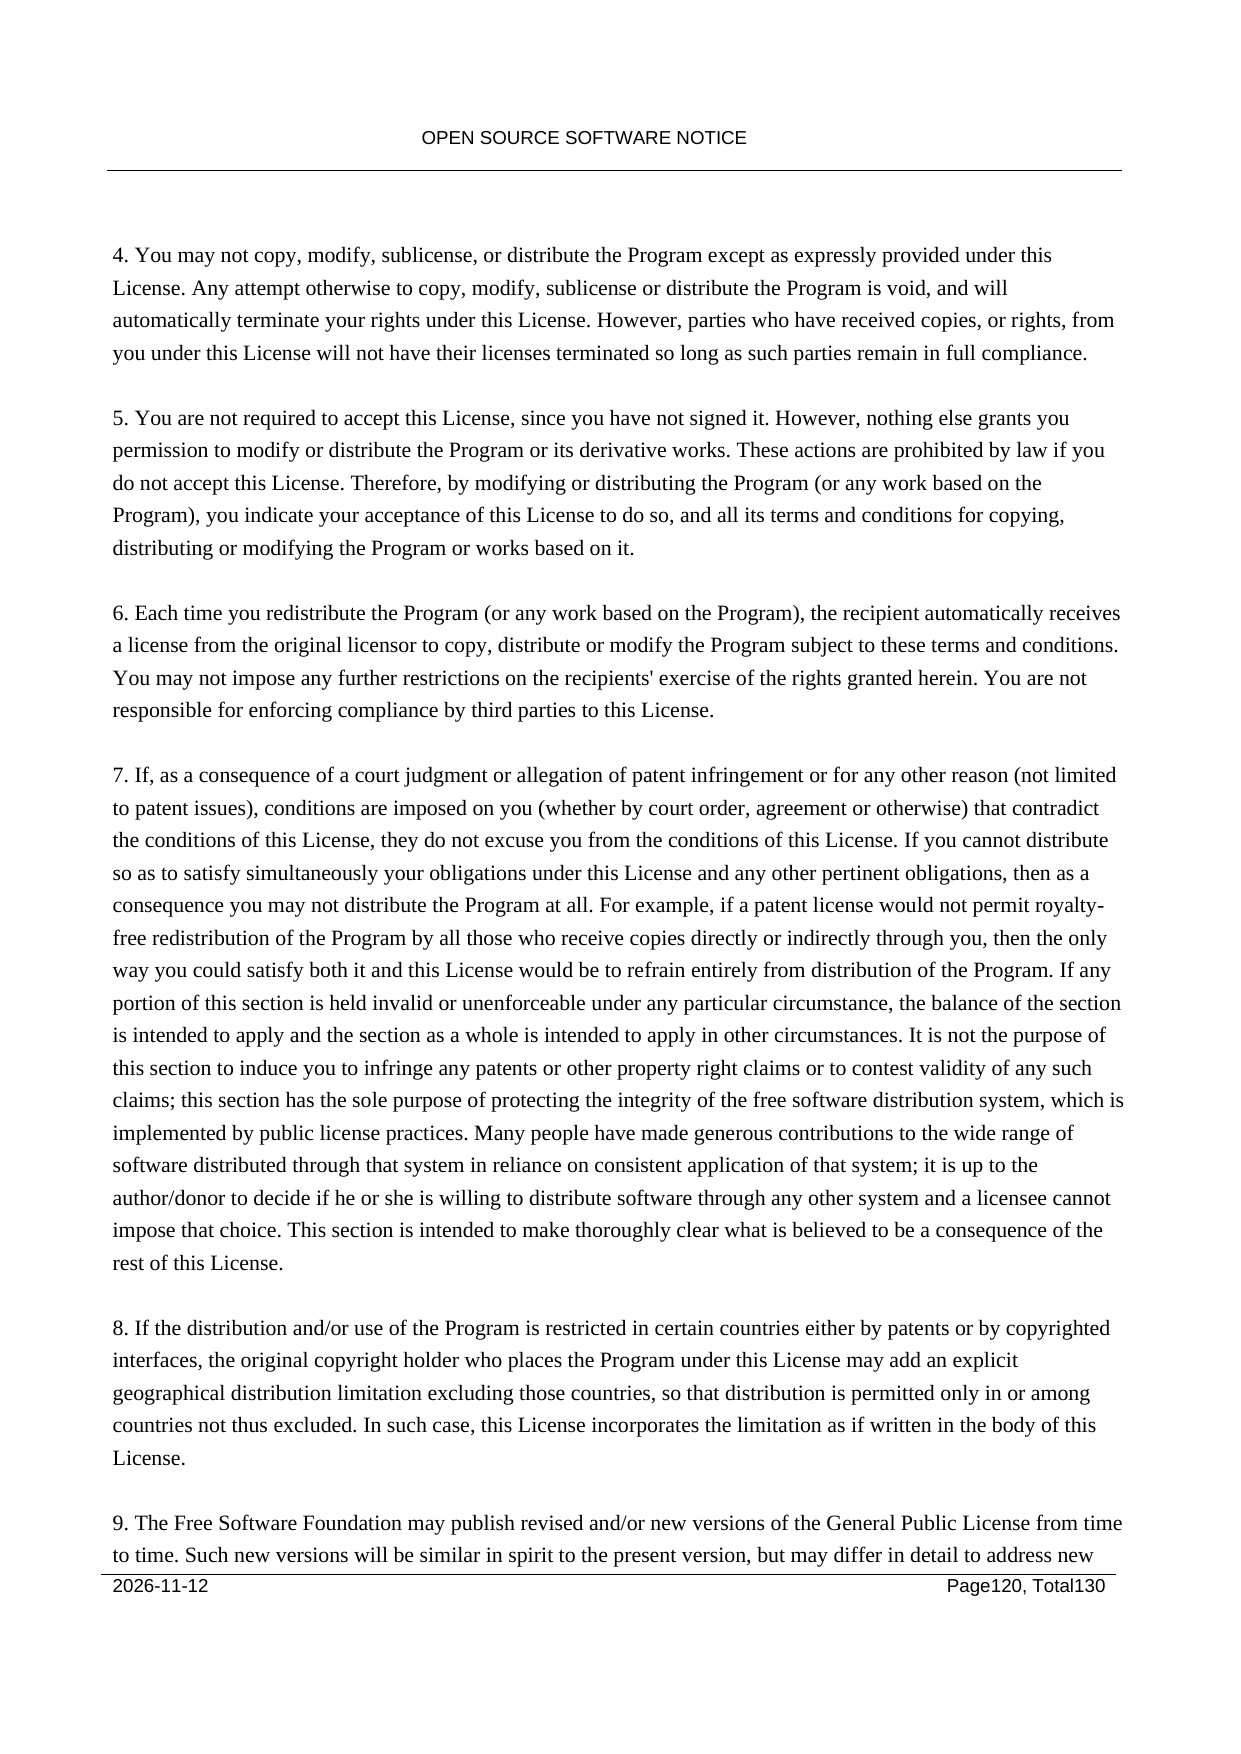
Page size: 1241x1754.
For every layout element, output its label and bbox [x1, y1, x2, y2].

text [112, 206, 1128, 1571]
